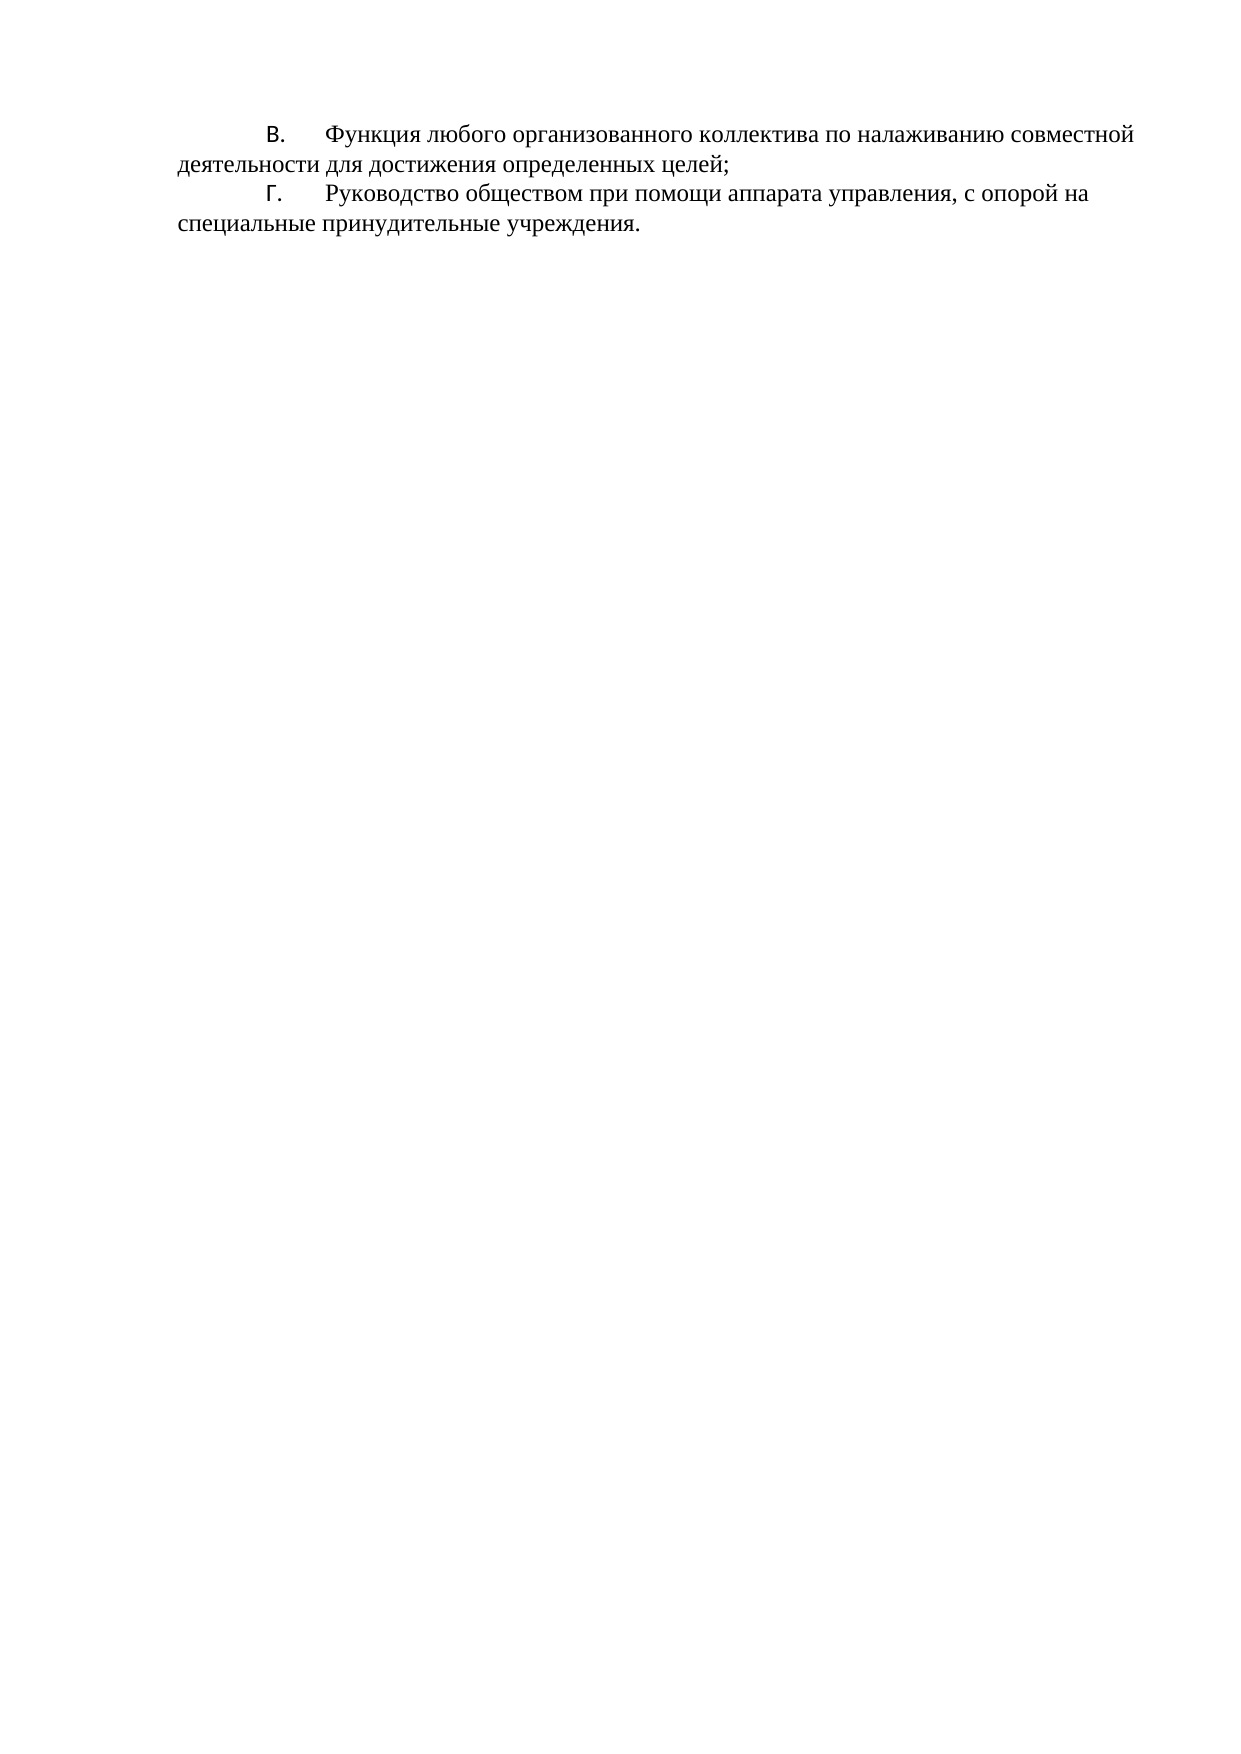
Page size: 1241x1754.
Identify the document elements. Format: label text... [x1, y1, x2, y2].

list Функция любого организованного коллектива по налаживанию совместной деятельности для достижения определенных целей; [177, 118, 1152, 177]
list Руководство обществом при помощи аппарата управления, с опорой на специальные принудительные учреждения. [177, 177, 1152, 237]
